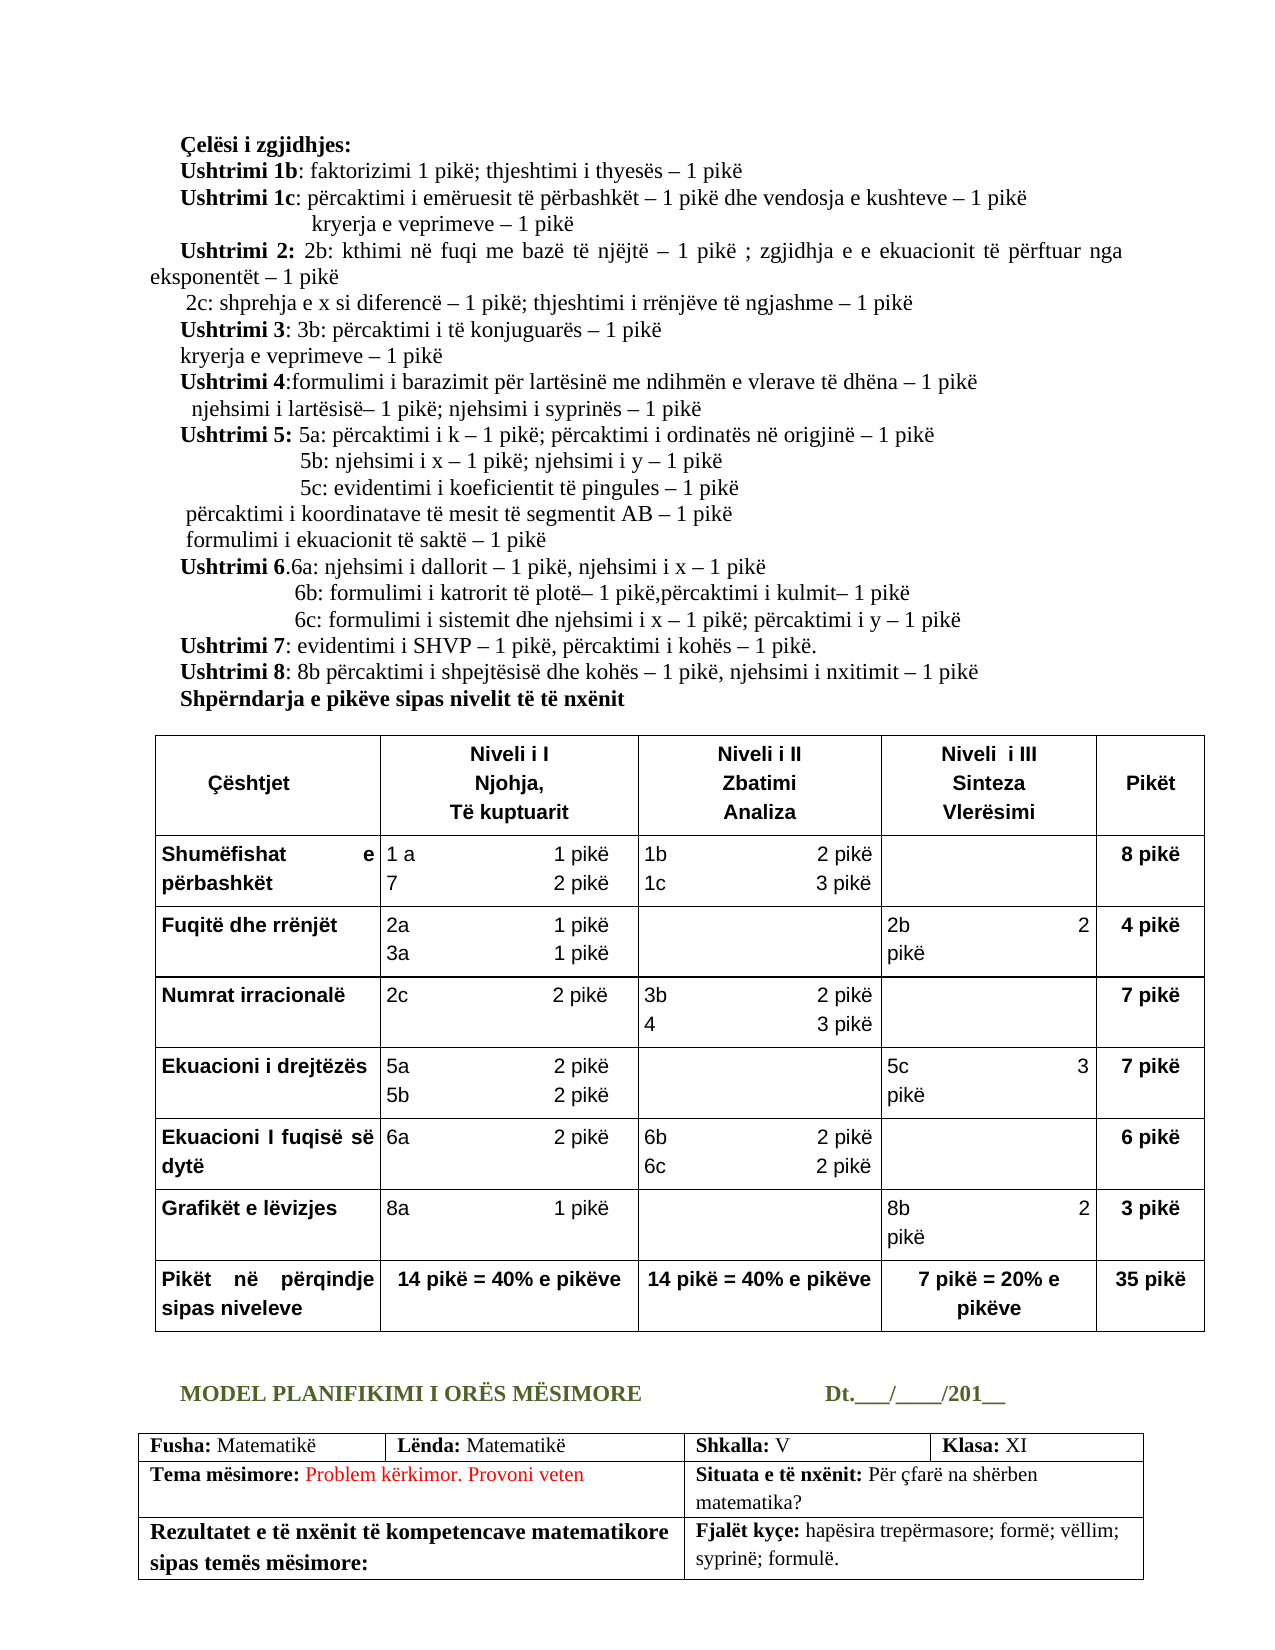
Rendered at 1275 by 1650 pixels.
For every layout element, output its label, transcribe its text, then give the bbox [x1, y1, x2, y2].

table_cell 14 pikë = 40% e pikëve [381, 1261, 638, 1331]
table_cell 7 pikë = 20% e pikëve [882, 1261, 1096, 1331]
table_cell 2c 2 pikë [381, 978, 638, 1047]
table_cell [639, 907, 881, 976]
text 5b: njehsimi i x – 1 pikë; njehsimi i y – 1 pikë [150, 447, 1125, 474]
table_cell [882, 978, 1096, 1047]
table_cell 7 pikë [1097, 978, 1204, 1047]
table_cell 8b 2 pikë [882, 1190, 1096, 1260]
table_cell 4 pikë [1097, 907, 1204, 976]
table_cell Ekuacioni i drejtëzës [156, 1048, 380, 1118]
table_header Çështjet [156, 736, 380, 835]
table_cell Pikët në përqindje sipas niveleve [156, 1261, 380, 1331]
text 5c: evidentimi i koeficientit të pingules – 1 pikë [150, 474, 1125, 500]
table_header Niveli i I Njohja, Të kuptuarit [381, 736, 638, 835]
table_header Lënda: Matematikë [386, 1434, 684, 1461]
text 6b: formulimi i katrorit të plotë– 1 pikë,përcaktimi i kulmit– 1 pikë [150, 579, 1125, 606]
table_cell [639, 1048, 881, 1118]
table_cell 6b 2 pikë 6c 2 pikë [639, 1119, 881, 1189]
table_header Niveli i II Zbatimi Analiza [639, 736, 881, 835]
table_cell Tema mësimore: Problem kërkimor. Provoni veten [139, 1462, 684, 1517]
table_cell 35 pikë [1097, 1261, 1204, 1331]
text përcaktimi i koordinatave të mesit të segmentit AB – 1 pikë [150, 500, 1125, 527]
text MODEL PLANIFIKIMI I ORËS MËSIMORE Dt.___/____/201__ [150, 1380, 1125, 1406]
table_cell 5a 2 pikë 5b 2 pikë [381, 1048, 638, 1118]
table_cell Grafikët e lëvizjes [156, 1190, 380, 1260]
table_cell 8 pikë [1097, 836, 1204, 906]
table_cell 5c 3 pikë [882, 1048, 1096, 1118]
text njehsimi i lartësisë– 1 pikë; njehsimi i syprinës – 1 pikë [150, 395, 1125, 421]
text Ushtrimi 1b: faktorizimi 1 pikë; thjeshtimi i thyesës – 1 pikë [150, 158, 1125, 184]
table_cell 3b 2 pikë 4 3 pikë [639, 978, 881, 1047]
table_cell 2b 2 pikë [882, 907, 1096, 976]
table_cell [139, 1518, 684, 1579]
table_cell Fuqitë dhe rrënjët [156, 907, 380, 976]
table_cell 1 a 1 pikë 7 2 pikë [381, 836, 638, 906]
table_header Shkalla: V [685, 1434, 930, 1461]
text Ushtrimi 3: 3b: përcaktimi i të konjuguarës – 1 pikë [150, 316, 1125, 342]
text Çelësi i zgjidhjes: [150, 131, 1125, 158]
text Shpërndarja e pikëve sipas nivelit të të nxënit [150, 685, 1125, 711]
table_cell 6a 2 pikë [381, 1119, 638, 1189]
text kryerja e veprimeve – 1 pikë [150, 210, 1125, 237]
table_header Niveli i III Sinteza Vlerësimi [882, 736, 1096, 835]
text Ushtrimi 7: evidentimi i SHVP – 1 pikë, përcaktimi i kohës – 1 pikë. [150, 632, 1125, 658]
table_cell 2a 1 pikë 3a 1 pikë [381, 907, 638, 976]
table_cell 8a 1 pikë [381, 1190, 638, 1260]
table_cell [639, 1190, 881, 1260]
table_cell Situata e të nxënit: Për çfarë na shërben matematika? [685, 1462, 1143, 1517]
table_cell Numrat irracionalë [156, 978, 380, 1047]
text Ushtrimi 4:formulimi i barazimit për lartësinë me ndihmën e vlerave të dhëna – 1 pikë [150, 368, 1125, 395]
table_cell 1b 2 pikë 1c 3 pikë [639, 836, 881, 906]
text 6c: formulimi i sistemit dhe njehsimi i x – 1 pikë; përcaktimi i y – 1 pikë [150, 606, 1125, 632]
table_cell [882, 836, 1096, 906]
text Ushtrimi 5: 5a: përcaktimi i k – 1 pikë; përcaktimi i ordinatës në origjinë – 1 pikë [150, 421, 1125, 447]
table_cell 3 pikë [1097, 1190, 1204, 1260]
text Ushtrimi 6.6a: njehsimi i dallorit – 1 pikë, njehsimi i x – 1 pikë [150, 553, 1125, 579]
table_cell 6 pikë [1097, 1119, 1204, 1189]
table_cell 14 pikë = 40% e pikëve [639, 1261, 881, 1331]
table_header Pikët [1097, 736, 1204, 835]
text 2c: shprehja e x si diferencë – 1 pikë; thjeshtimi i rrënjëve të ngjashme – 1 pikë [150, 289, 1125, 316]
text kryerja e veprimeve – 1 pikë [150, 342, 1125, 368]
table_header Fusha: Matematikë [139, 1434, 385, 1461]
text formulimi i ekuacionit të saktë – 1 pikë [150, 527, 1125, 553]
text Ushtrimi 8: 8b përcaktimi i shpejtësisë dhe kohës – 1 pikë, njehsimi i nxitimit – 1 pikë [150, 658, 1125, 685]
text Ushtrimi 1c: përcaktimi i emëruesit të përbashkët – 1 pikë dhe vendosja e kushteve – 1 pikë [150, 184, 1125, 210]
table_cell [685, 1518, 1143, 1579]
table_header Klasa: XI [931, 1434, 1143, 1461]
table_cell Ekuacioni I fuqisë së dytë [156, 1119, 380, 1189]
text Ushtrimi 2: 2b: kthimi në fuqi me bazë të njëjtë – 1 pikë ; zgjidhja e e ekuacionit të përftuar nga eksponentët – 1 pikë [150, 237, 1125, 289]
table_cell Shumëfishat e përbashkët [156, 836, 380, 906]
table_cell [882, 1119, 1096, 1189]
table_cell 7 pikë [1097, 1048, 1204, 1118]
